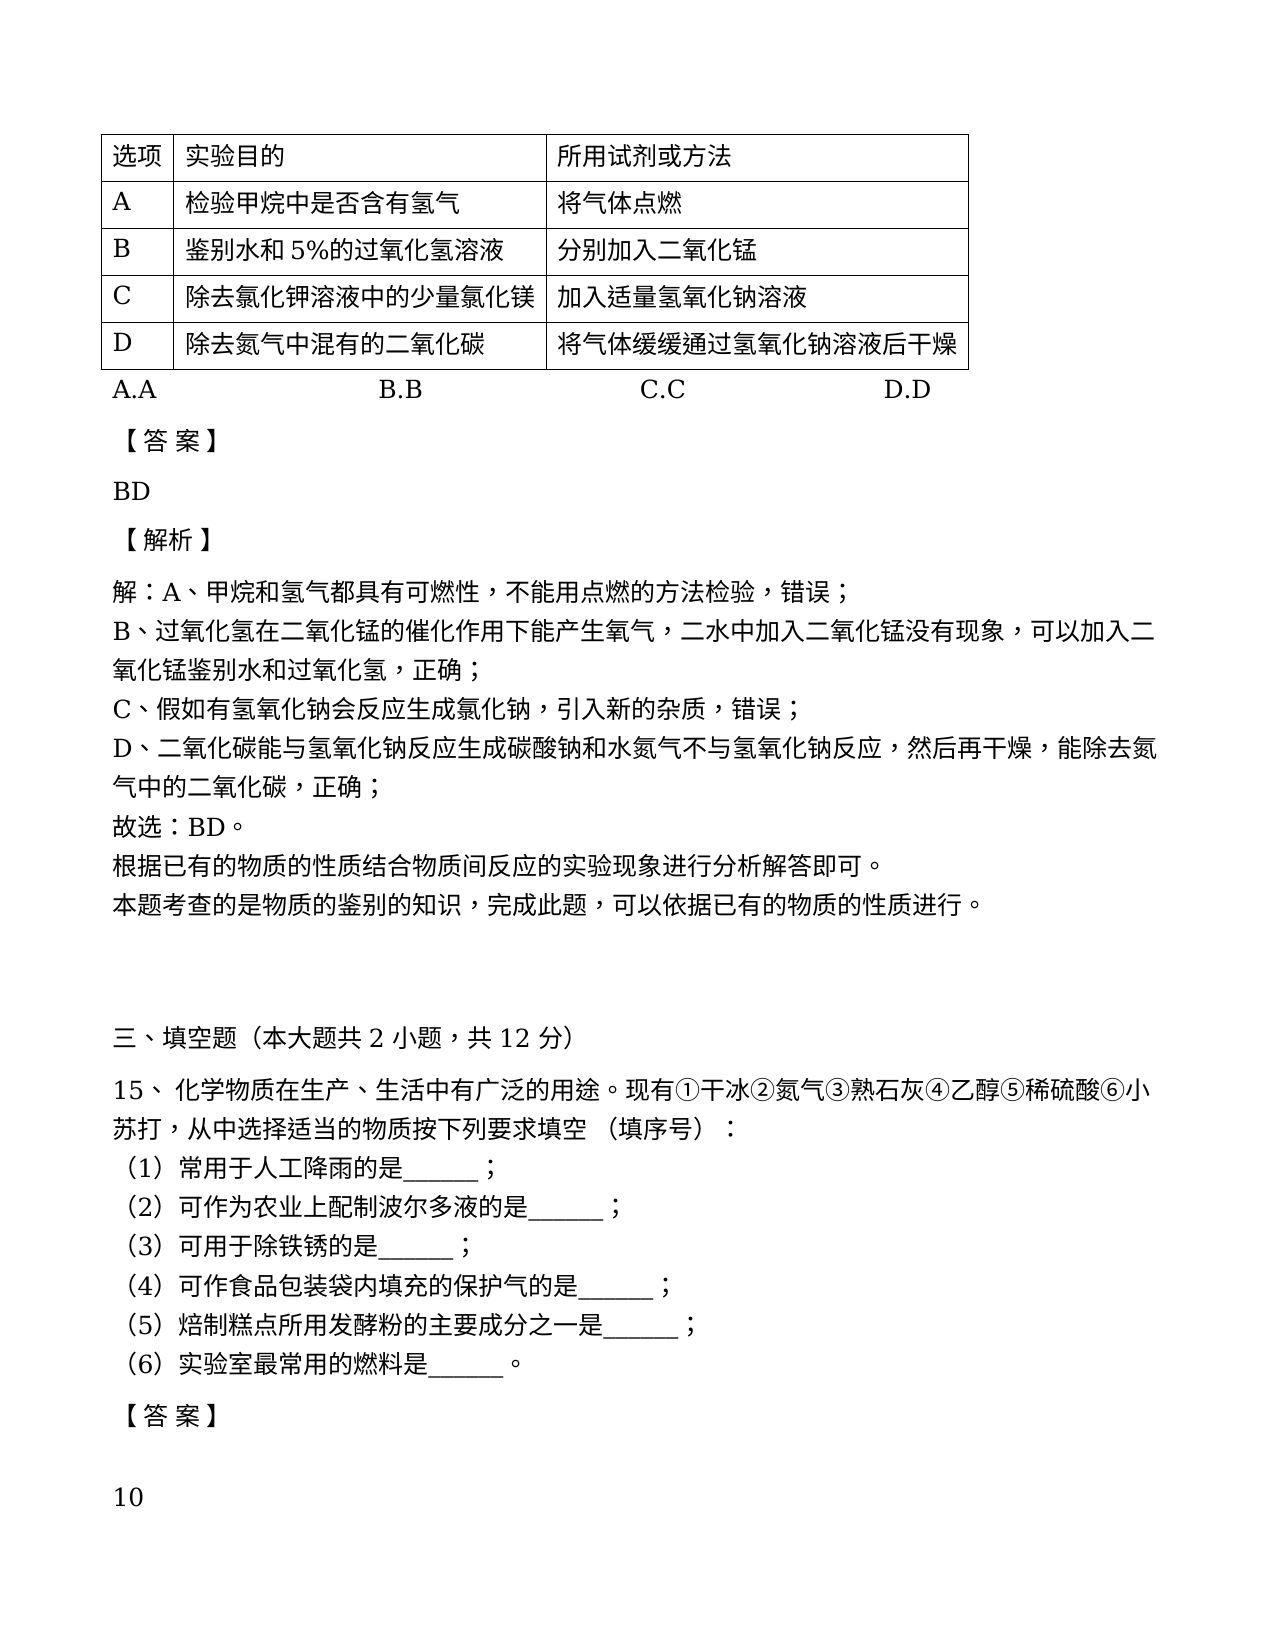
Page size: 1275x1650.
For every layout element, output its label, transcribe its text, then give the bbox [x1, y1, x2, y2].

table_cell 鉴别水和5%的过氧化氢溶液 [174, 229, 546, 275]
table_cell 分别加入二氧化锰 [547, 229, 968, 275]
text 三、填空题（本大题共 2 小题，共 12 分） [112, 1021, 1163, 1055]
table_header D.D [883, 370, 1163, 411]
text 15、 化学物质在生产、生活中有广泛的用途。现有①干冰②氮气③熟石灰④乙醇⑤稀硫酸⑥小苏打，从中选择适当的物质按下列要求填空 （填序号）： （1）常用于人工降雨的是______； （2）可作为农业上配制波尔多液的是______； （3）可用于除铁锈的是______； （4）可作食品包装袋内填充的保护气的是______； （5）焙制糕点所用发酵粉的主要成分之一是______； （6）实验室最常用的燃料是______。 [112, 1072, 1163, 1381]
table_cell 除去氮气中混有的二氧化碳 [174, 323, 546, 369]
text BD [112, 476, 1163, 506]
text 【 解析 】 [112, 523, 1163, 557]
table_cell 将气体缓缓通过氢氧化钠溶液后干燥 [547, 323, 968, 369]
table_cell A [102, 182, 173, 228]
text 【 答 案 】 [112, 1398, 1163, 1432]
table_header 所用试剂或方法 [547, 135, 968, 181]
table_header C.C [640, 370, 883, 411]
table_cell 将气体点燃 [547, 182, 968, 228]
table_header 实验目的 [174, 135, 546, 181]
table_cell 检验甲烷中是否含有氢气 [174, 182, 546, 228]
table_cell D [102, 323, 173, 369]
table_cell B [102, 229, 173, 275]
text 【 答 案 】 [112, 424, 1163, 458]
table_header A.A [112, 370, 378, 411]
table_header B.B [378, 370, 639, 411]
table_cell 除去氯化钾溶液中的少量氯化镁 [174, 276, 546, 322]
table_cell C [102, 276, 173, 322]
text 解：A、甲烷和氢气都具有可燃性，不能用点燃的方法检验，错误； B、过氧化氢在二氧化锰的催化作用下能产生氧气，二水中加入二氧化锰没有现象，可以加入二氧化锰鉴别水和过氧化氢，正确； C、假如有氢氧化钠会反应生成氯化钠，引入新的杂质，错误； D、二氧化碳能与氢氧化钠反应生成碳酸钠和水氮气不与氢氧化钠反应，然后再干燥，能除去氮气中的二氧化碳，正确； 故选：BD。 根据已有的物质的性质结合物质间反应的实验现象进行分析解答即可。 本题考查的是物质的鉴别的知识，完成此题，可以依据已有的物质的性质进行。 [112, 574, 1163, 922]
table_cell 加入适量氢氧化钠溶液 [547, 276, 968, 322]
table_header 选项 [102, 135, 173, 181]
